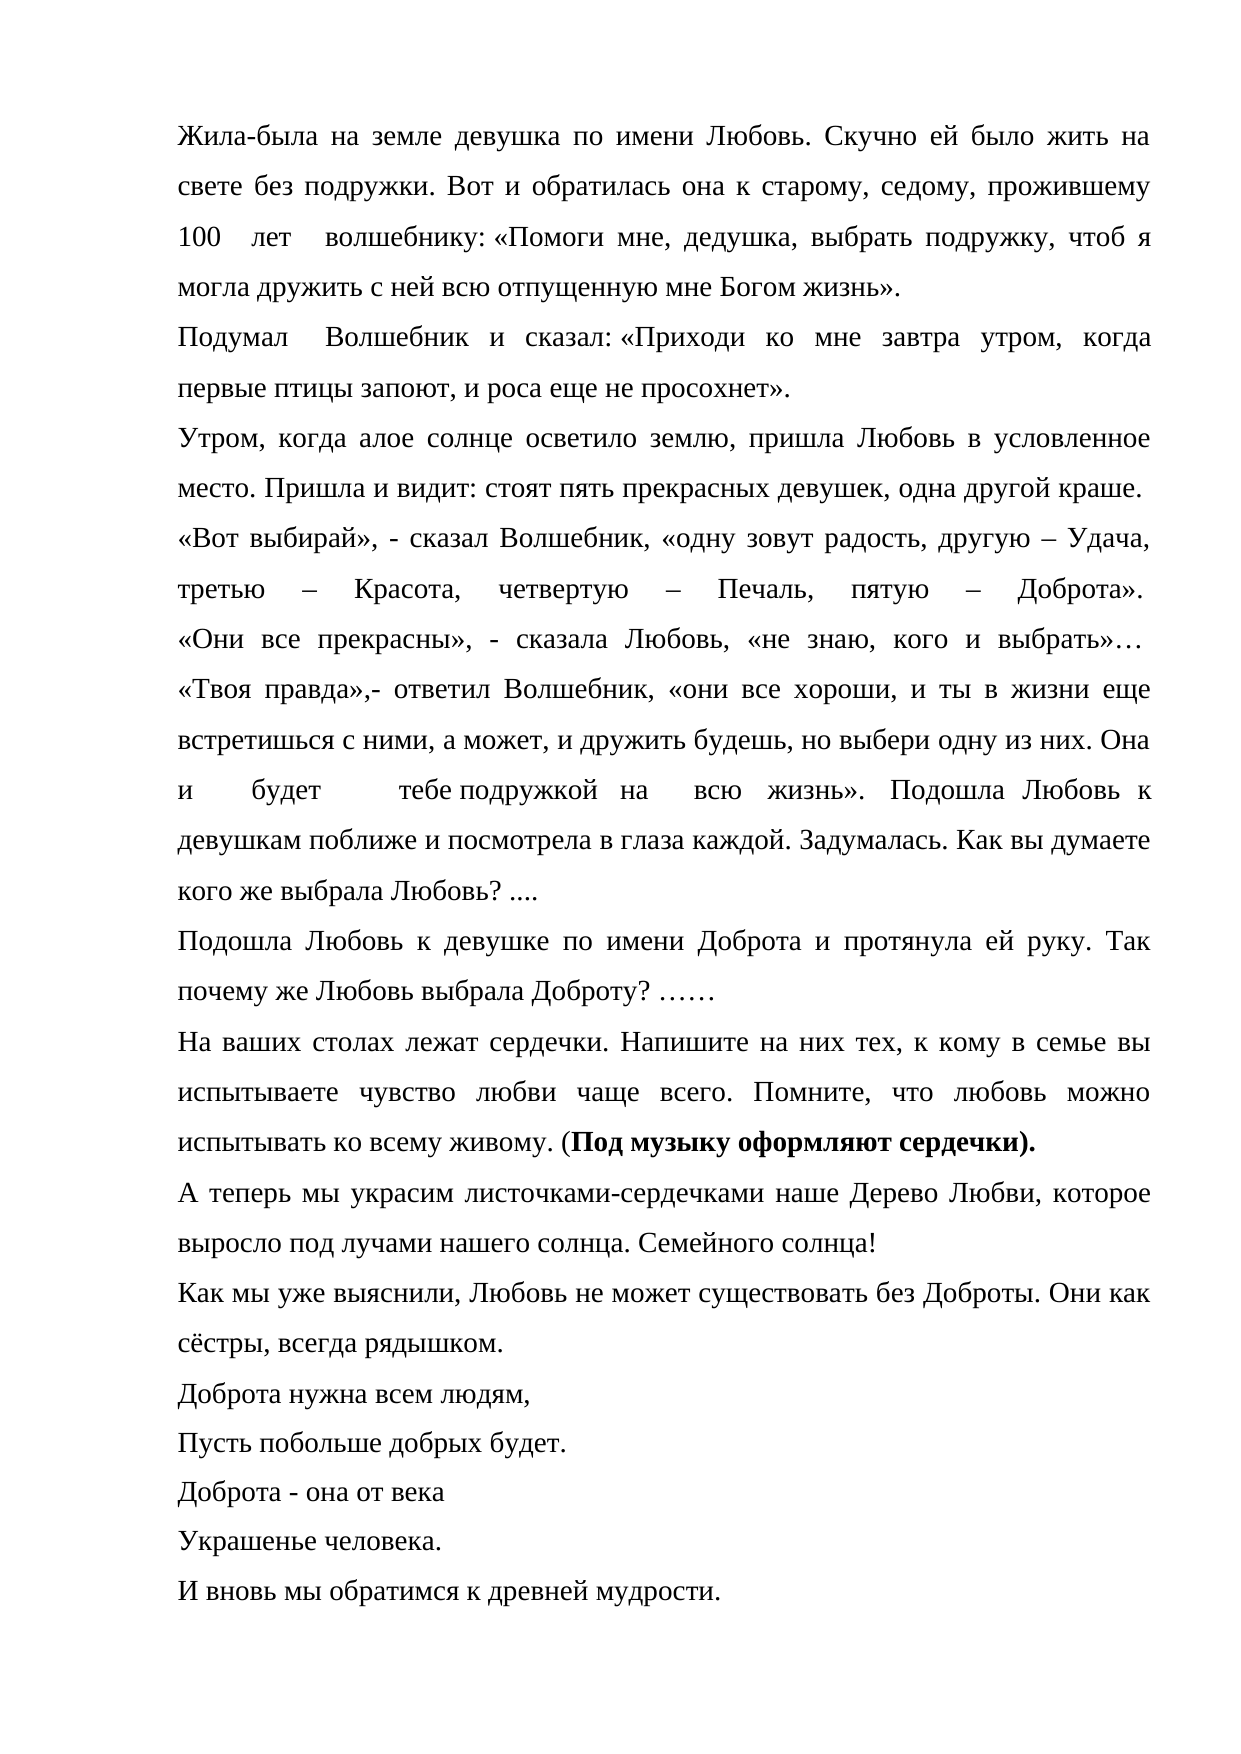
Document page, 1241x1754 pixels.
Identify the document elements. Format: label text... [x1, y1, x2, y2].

text Украшенье человека. [177, 1523, 1152, 1557]
text Жила-была на земле девушка по имени Любовь. Скучно ей было жить на свете без подружки. Вот и обратилась она к старому, седому, прожившему 100 лет волшебнику: «Помоги мне, дедушка, выбрать подружку, чтоб я могла дружить с ней всю отпущенную мне Богом жизнь». [177, 118, 1152, 303]
text И вновь мы обратимся к древней мудрости. [177, 1573, 1152, 1606]
text Утром, когда алое солнце осветило землю, пришла Любовь в условленное место. Пришла и видит: стоят пять прекрасных девушек, одна другой краше. «Вот выбирай», - сказал Волшебник, «одну зовут радость, другую – Удача, третью – Красота, четвертую – Печаль, пятую – Доброта». «Они все прекрасны», - сказала Любовь, «не знаю, кого и выбрать»… «Твоя правда»,- ответил Волшебник, «они все хороши, и ты в жизни еще встретишься с ними, а может, и дружить будешь, но выбери одну из них. Она и будет тебе подружкой на всю жизнь». Подошла Любовь к девушкам поближе и посмотрела в глаза каждой. Задумалась. Как вы думаете кого же выбрала Любовь? .... [177, 420, 1152, 906]
text Доброта - она от века [177, 1474, 1152, 1508]
text На ваших столах лежат сердечки. Напишите на них тех, к кому в семье вы испытываете чувство любви чаще всего. Помните, что любовь можно испытывать ко всему живому. (Под музыку оформляют сердечки). [177, 1024, 1152, 1158]
text А теперь мы украсим листочками-сердечками наше Дерево Любви, которое выросло под лучами нашего солнца. Семейного солнца! [177, 1175, 1152, 1258]
text Пусть побольше добрых будет. [177, 1425, 1152, 1459]
text Доброта нужна всем людям, [177, 1376, 1152, 1409]
text Подошла Любовь к девушке по имени Доброта и протянула ей руку. Так почему же Любовь выбрала Доброту? …… [177, 923, 1152, 1007]
text Как мы уже выяснили, Любовь не может существовать без Доброты. Они как сёстры, всегда рядышком. [177, 1275, 1152, 1359]
text Подумал Волшебник и сказал: «Приходи ко мне завтра утром, когда первые птицы запоют, и роса еще не просохнет». [177, 319, 1152, 403]
